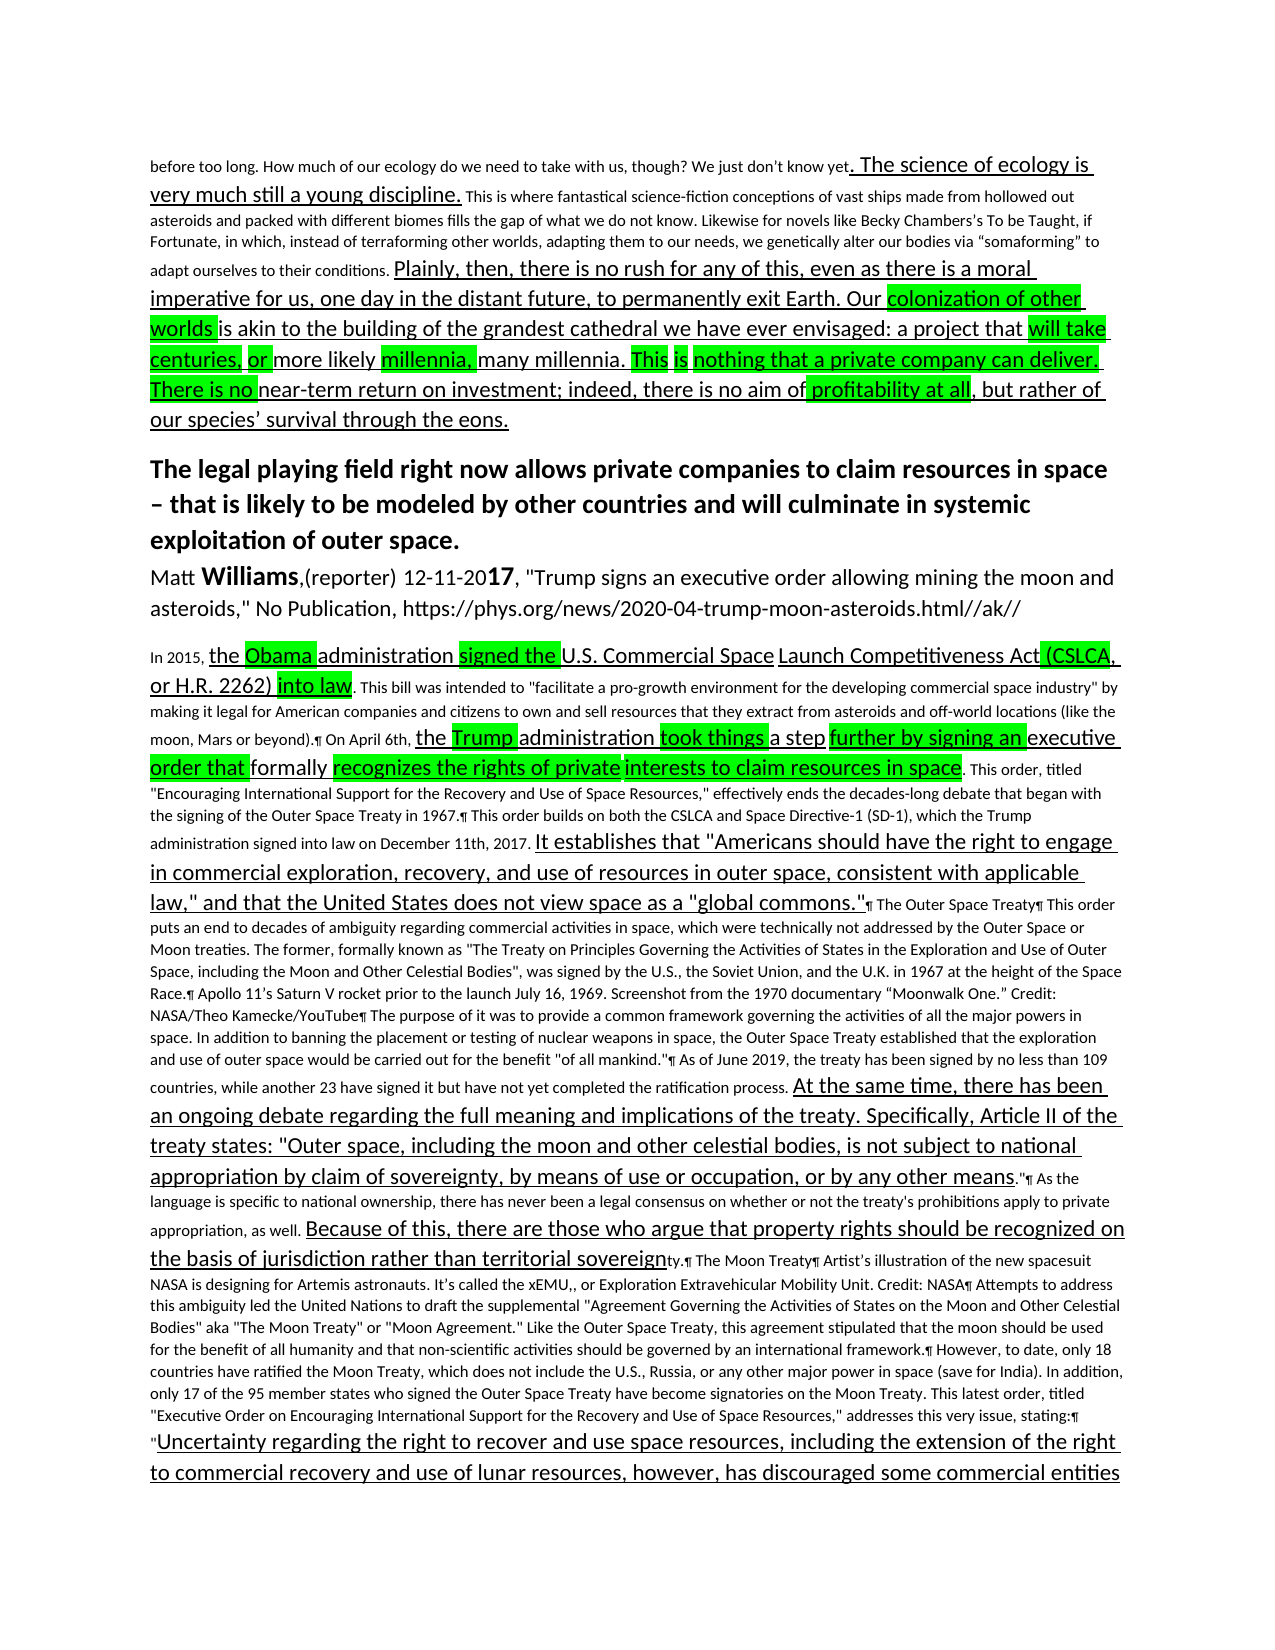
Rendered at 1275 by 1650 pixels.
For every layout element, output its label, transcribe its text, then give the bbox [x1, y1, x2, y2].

text Matt Williams,(reporter) 12-11-2017, "Trump signs an executive order allowing mining the moon and asteroids," No Publication, https://phys.org/news/2020-04-trump-moon-asteroids.html//ak// [150, 559, 1125, 622]
text The legal playing field right now allows private companies to claim resources in space – that is likely to be modeled by other countries and will culminate in systemic exploitation of outer space. [150, 452, 1125, 556]
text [150, 150, 1125, 433]
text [150, 641, 1125, 1486]
